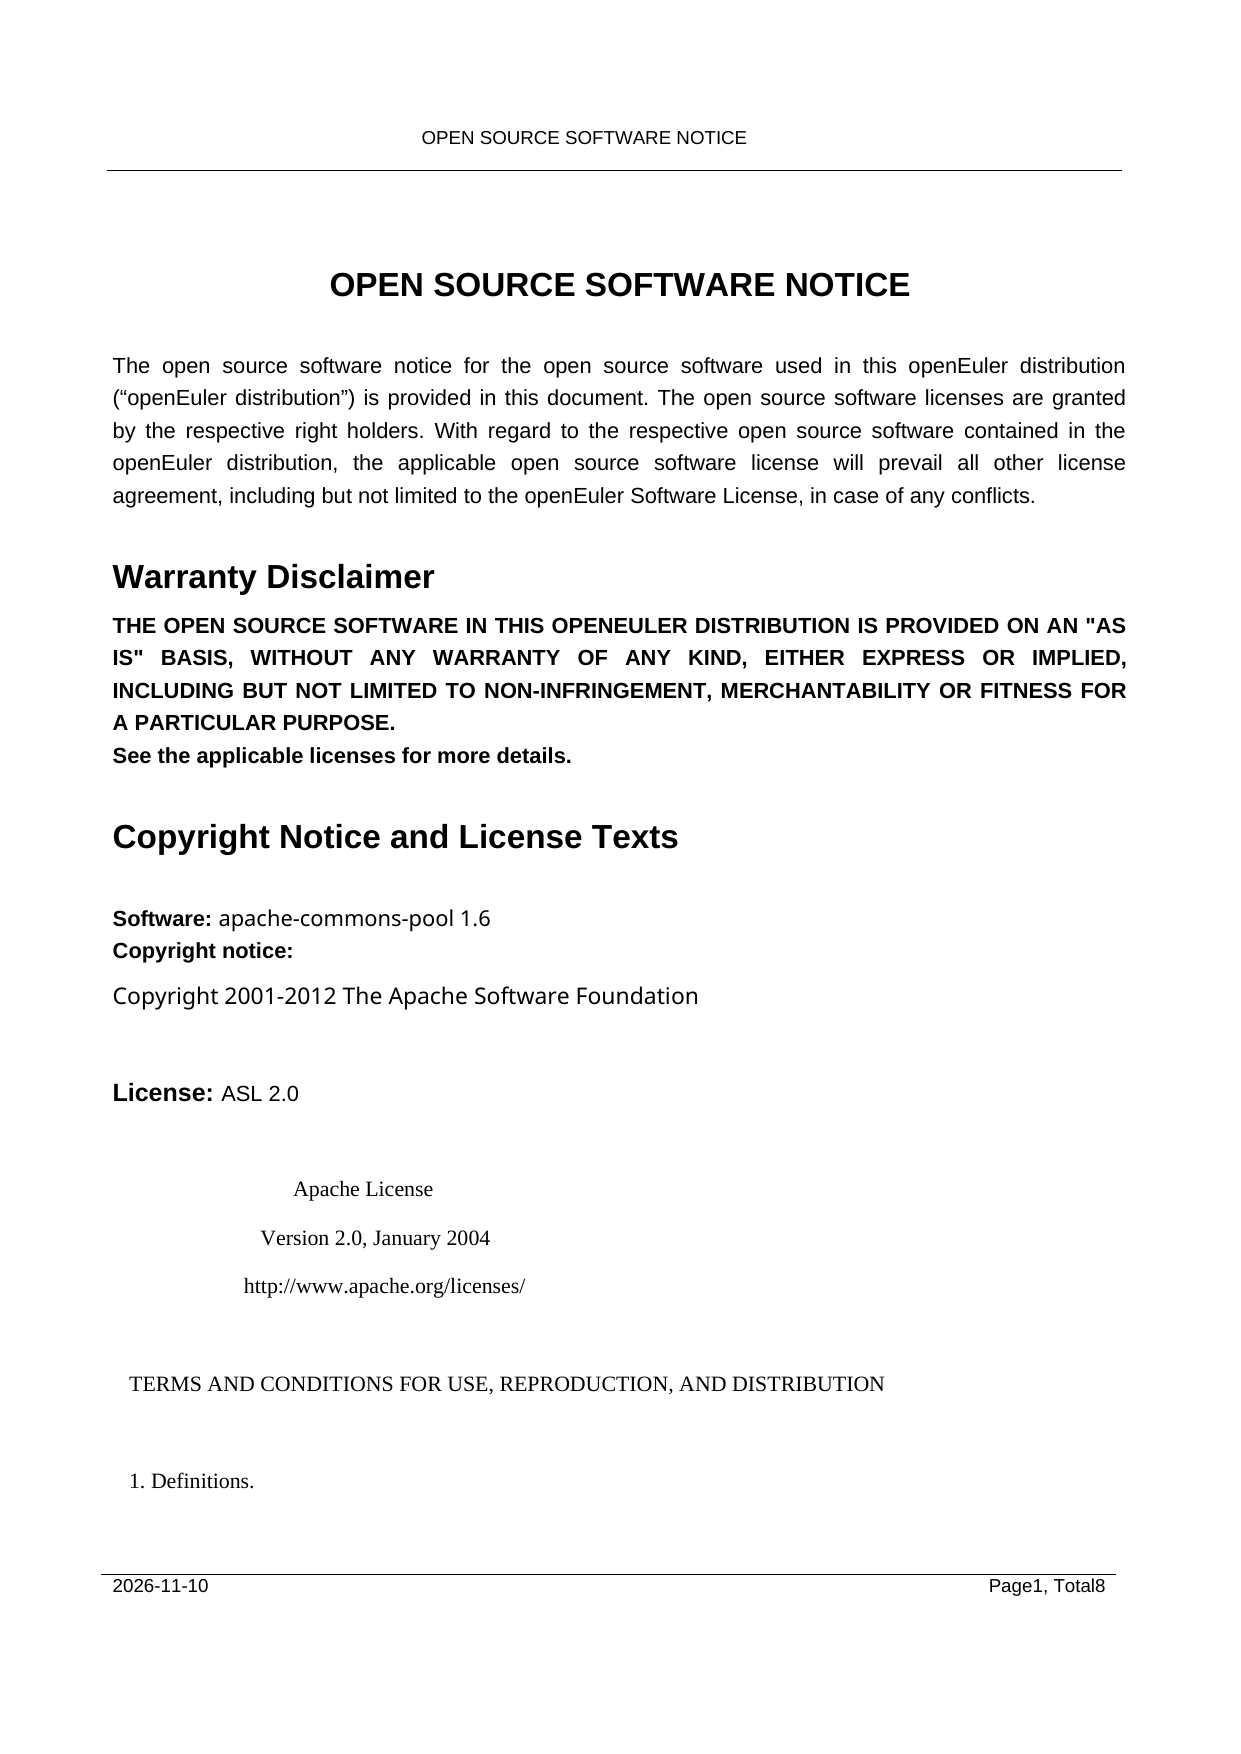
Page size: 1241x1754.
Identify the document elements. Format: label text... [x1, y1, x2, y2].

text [112, 1123, 1128, 1497]
text Copyright Notice and License Texts [112, 804, 1128, 869]
text OPEN SOURCE SOFTWARE NOTICE [112, 251, 1128, 316]
text Software: apache-commons-pool 1.6 [112, 901, 1128, 934]
text Copyright notice: [112, 934, 1128, 966]
text License: ASL 2.0 [112, 1077, 1128, 1109]
text The open source software notice for the open source software used in this openEuler distribution (“openEuler distribution”) is provided in this document. The open source software licenses are granted by the respective right holders. With regard to the respective open source software contained in the openEuler distribution, the applicable open source software license will prevail all other license agreement, including but not limited to the openEuler Software License, in case of any conflicts. [112, 349, 1128, 511]
text THE OPEN SOURCE SOFTWARE IN THIS OPENEULER DISTRIBUTION IS PROVIDED ON AN "AS IS" BASIS, WITHOUT ANY WARRANTY OF ANY KIND, EITHER EXPRESS OR IMPLIED, INCLUDING BUT NOT LIMITED TO NON-INFRINGEMENT, MERCHANTABILITY OR FITNESS FOR A PARTICULAR PURPOSE. See the applicable licenses for more details. [112, 609, 1128, 771]
text Copyright 2001-2012 The Apache Software Foundation [112, 979, 1128, 1060]
text Warranty Disclaimer [112, 544, 1128, 609]
